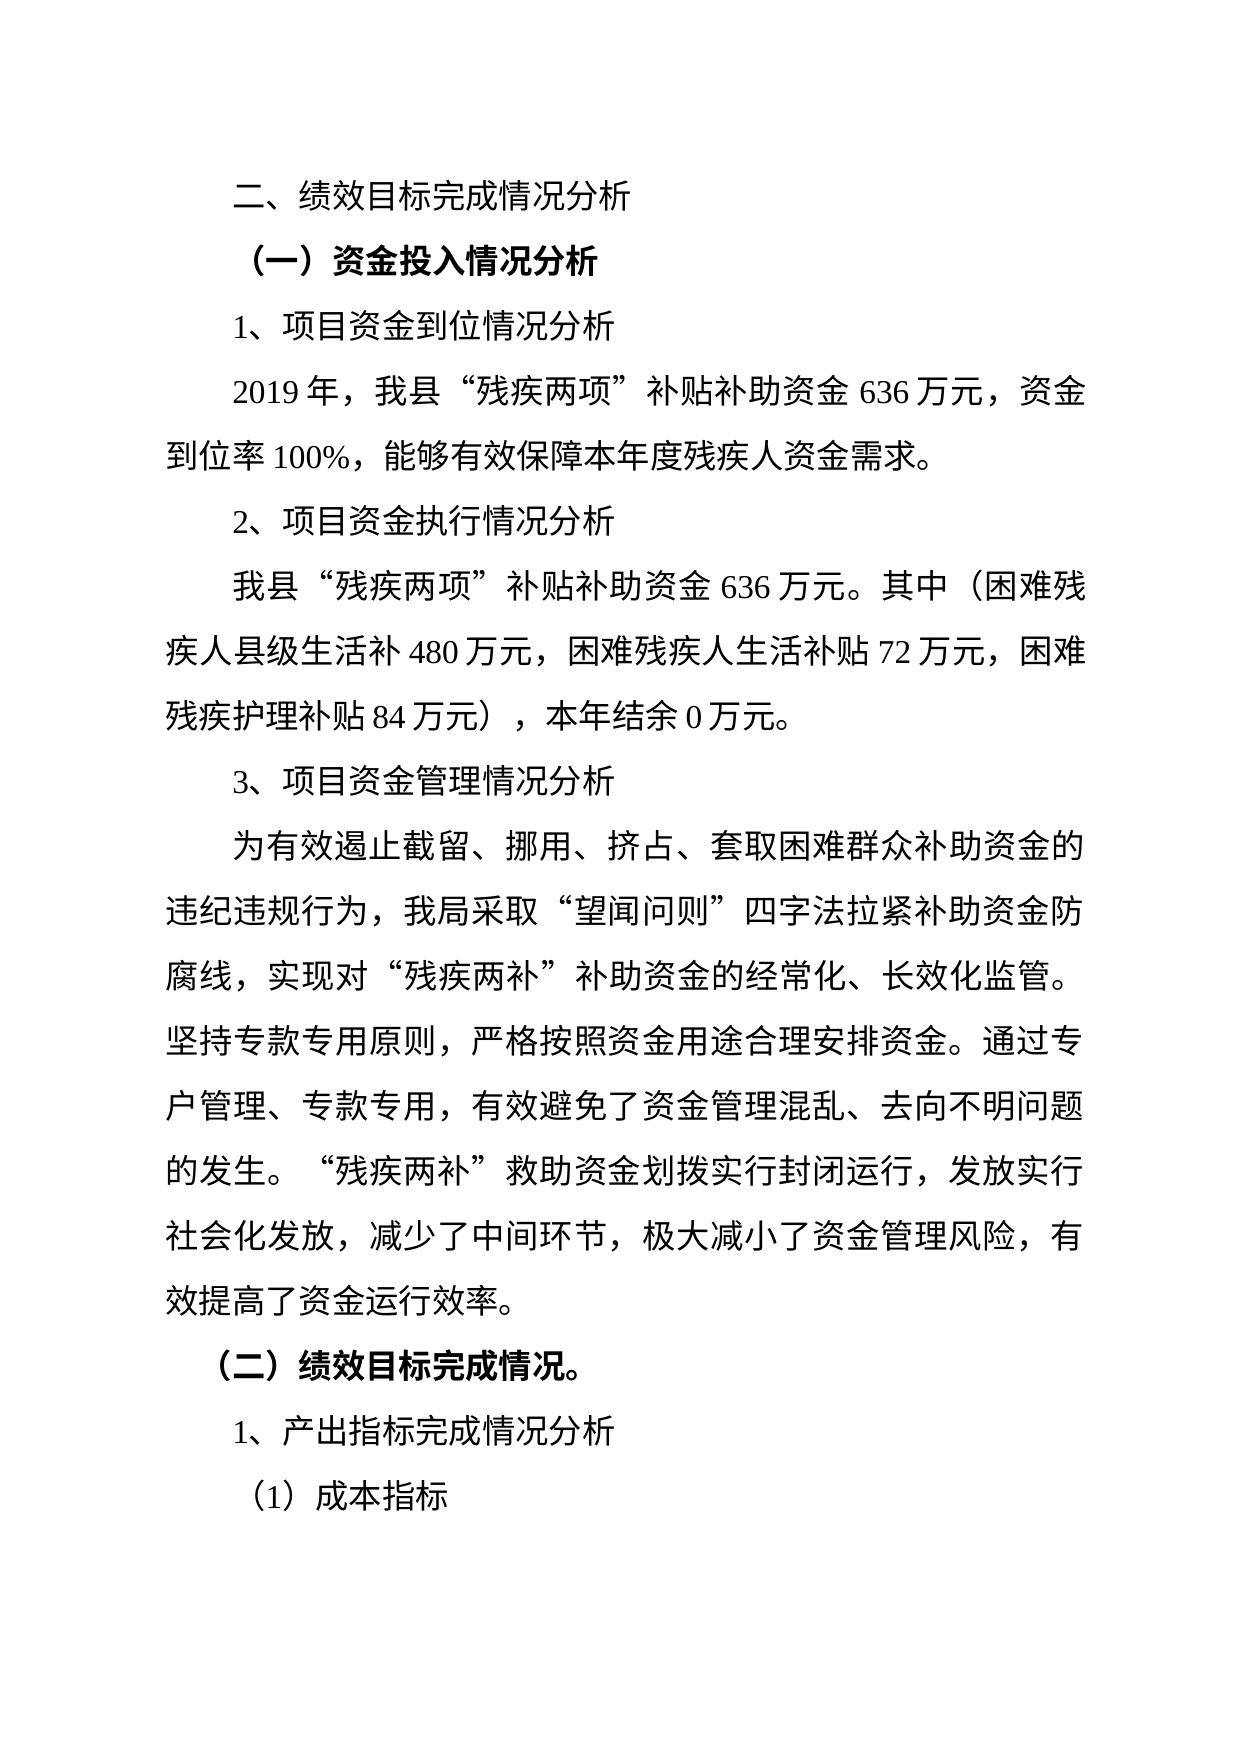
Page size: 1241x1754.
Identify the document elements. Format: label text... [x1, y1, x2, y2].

list 我县“残疾两项”补贴补助资金636万元。其中（困难残疾人县级生活补480万元，困难残疾人生活补贴72万元，困难残疾护理补贴84万元），本年结余0万元。 [165, 552, 1087, 747]
list 资金投入情况分析 [165, 227, 1087, 292]
list （二）绩效目标完成情况。 [165, 1332, 1087, 1397]
list 2019年，我县“残疾两项”补贴补助资金636万元，资金到位率100%，能够有效保障本年度残疾人资金需求。 [165, 357, 1087, 487]
list 产出指标完成情况分析 [165, 1397, 1087, 1462]
text 为有效遏止截留、挪用、挤占、套取困难群众补助资金的违纪违规行为，我局采取“望闻问则”四字法拉紧补助资金防腐线，实现对“残疾两补”补助资金的经常化、长效化监管。坚持专款专用原则，严格按照资金用途合理安排资金。通过专户管理、专款专用，有效避免了资金管理混乱、去向不明问题的发生。“残疾两补”救助资金划拨实行封闭运行，发放实行社会化发放，减少了中间环节，极大减小了资金管理风险，有效提高了资金运行效率。 [165, 812, 1087, 1332]
list 项目资金执行情况分析 [165, 487, 1087, 552]
list 项目资金管理情况分析 [165, 747, 1087, 812]
list 项目资金到位情况分析 [165, 292, 1087, 357]
list 绩效目标完成情况分析 [165, 162, 1087, 227]
list 成本指标 [165, 1462, 1087, 1527]
